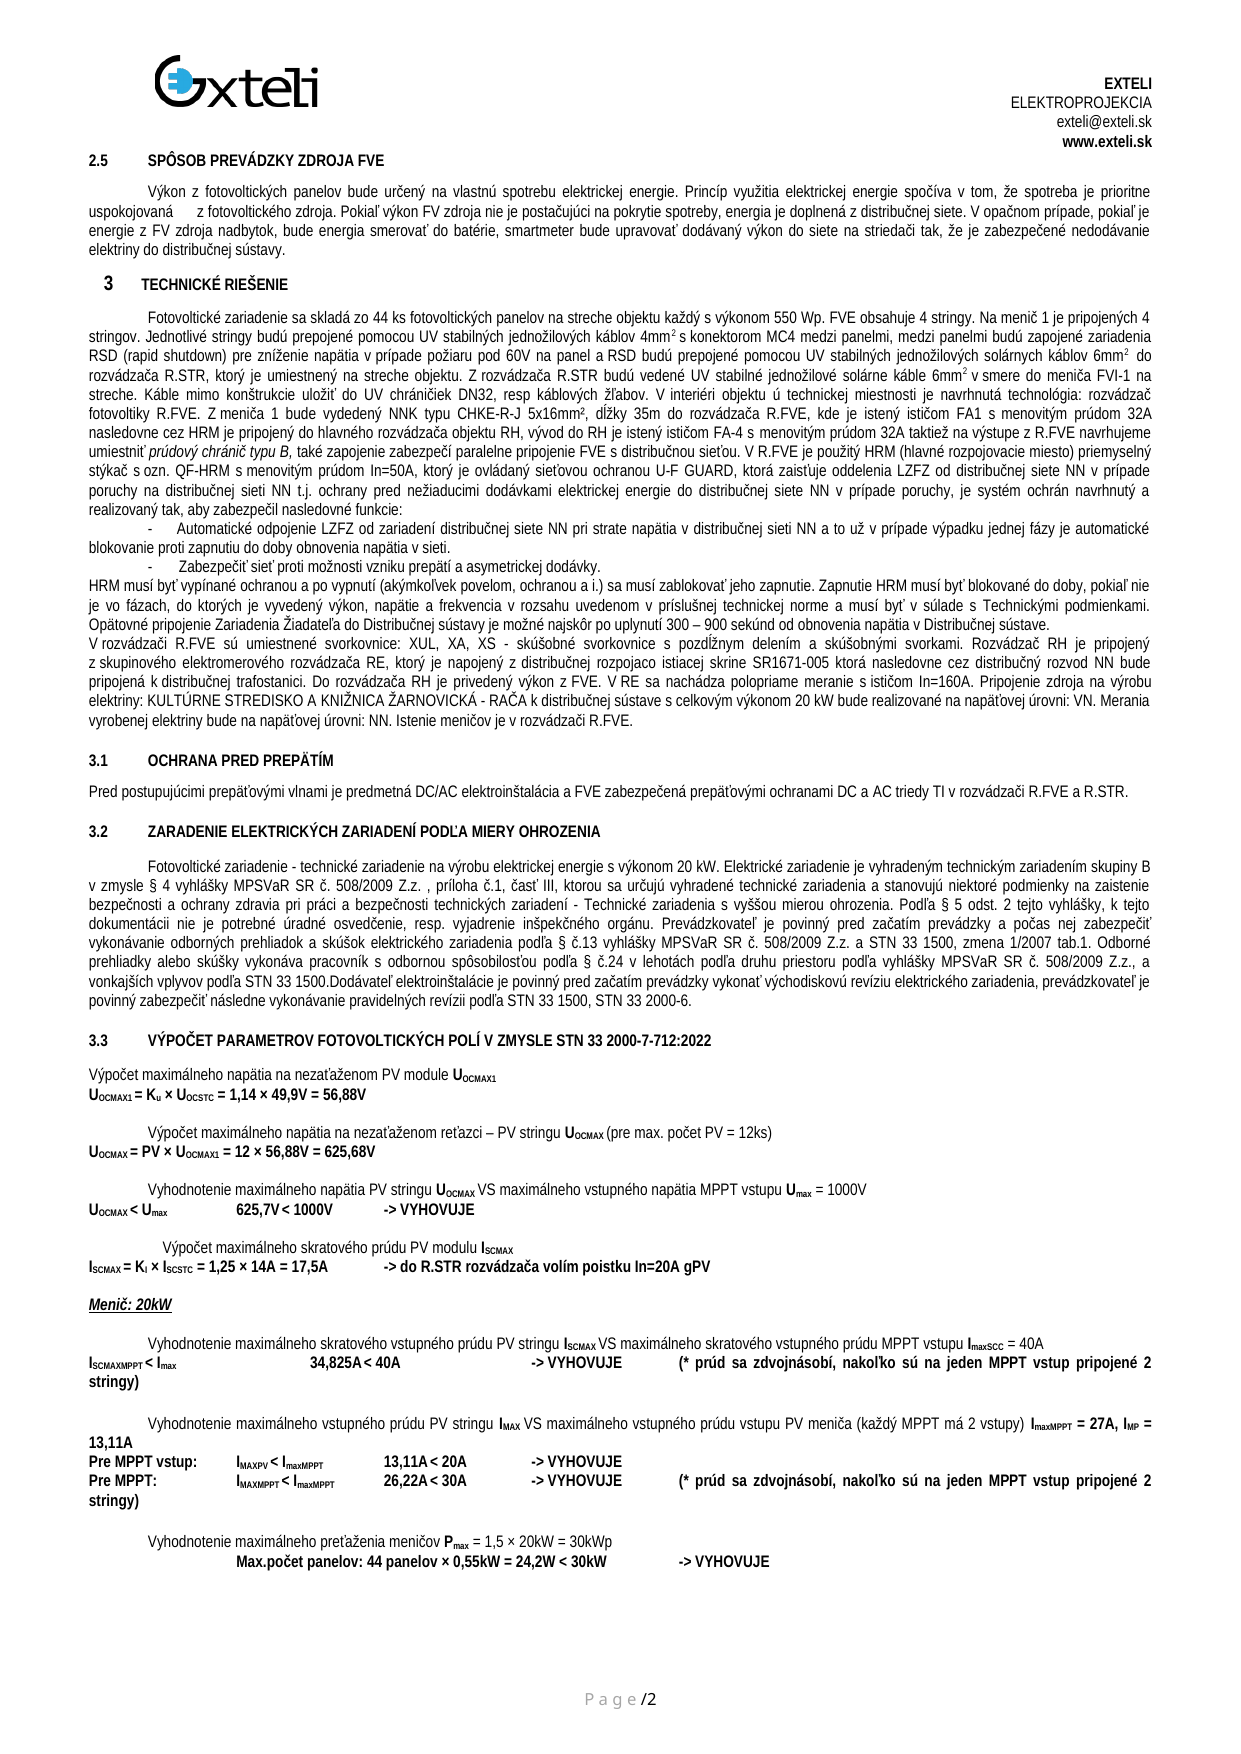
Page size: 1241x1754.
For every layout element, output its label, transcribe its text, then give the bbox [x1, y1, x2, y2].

text UOCMAX = PV × UOCMAX1 = 12 × 56,88V = 625,68V [89, 1142, 1152, 1161]
text Menič: 20kW [89, 1295, 1152, 1314]
text Výkon z fotovoltických panelov bude určený na vlastnú spotrebu elektrickej energie. Princíp využitia elektrickej energie spočíva v tom, že spotreba je prioritne uspokojovaná z fotovoltického zdroja. Pokiaľ výkon FV zdroja nie je postačujúci na pokrytie spotreby, energia je doplnená z distribučnej siete. V opačnom prípade, pokiaľ je energie z FV zdroja nadbytok, bude energia smerovať do batérie, smartmeter bude upravovať dodávaný výkon do siete na striedači tak, že je zabezpečené nedodávanie elektriny do distribučnej sústavy. [89, 182, 1152, 259]
subtitle Výpočet parametrov fotovoltických polí v zmysle stn 33 2000-7-712:2022 [89, 1031, 1152, 1050]
text Vyhodnotenie maximálneho vstupného prúdu PV stringu IMAX VS maximálneho vstupného prúdu vstupu PV meniča (každý MPPT má 2 vstupy) ImaxMPPT = 27A, IMP = 13,11A [89, 1414, 1152, 1452]
text ISCMAX = KI × ISCSTC = 1,25 × 14A = 17,5A -> do R.STR rozvádzača volím poistku In=20A gPV [89, 1257, 1152, 1276]
text Pre MPPT: IMAXMPPT < ImaxMPPT 26,22A < 30A -> VYHOVUJE (* prúd sa zdvojnásobí, nakoľko sú na jeden MPPT vstup pripojené 2 stringy) [89, 1471, 1152, 1509]
text UOCMAX1 = Ku × UOCSTC = 1,14 × 49,9V = 56,88V [89, 1084, 1152, 1103]
text Pre MPPT vstup: IMAXPV < ImaxMPPT 13,11A < 20A -> VYHOVUJE [89, 1452, 1152, 1471]
picture [155, 55, 318, 107]
subtitle technické riešenie [103, 271, 1152, 295]
text Vyhodnotenie maximálneho napätia PV stringu UOCMAX VS maximálneho vstupného napätia MPPT vstupu Umax = 1000V [89, 1180, 1152, 1199]
text Max.počet panelov: 44 panelov × 0,55kW = 24,2W < 30kW -> VYHOVUJE [89, 1551, 1152, 1571]
text HRM musí byť vypínané ochranou a po vypnutí (akýmkoľvek povelom, ochranou a i.) sa musí zablokovať jeho zapnutie. Zapnutie HRM musí byť blokované do doby, pokiaľ nie je vo fázach, do ktorých je vyvedený výkon, napätie a frekvencia v rozsahu uvedenom v príslušnej technickej norme a musí byť v súlade s Technickými podmienkami. Opätovné pripojenie Zariadenia Žiadateľa do Distribučnej sústavy je možné najskôr po uplynutí 300 – 900 sekúnd od obnovenia napätia v Distribučnej sústave. [89, 576, 1152, 634]
text - Zabezpečiť sieť proti možnosti vzniku prepätí a asymetrickej dodávky. [89, 557, 1152, 576]
subtitle Spôsob prevádzky zdroja FVE [89, 151, 1152, 170]
subtitle Ochrana pred prepätím [89, 750, 1152, 769]
text V rozvádzači R.FVE sú umiestnené svorkovnice: XUL, XA, XS - skúšobné svorkovnice s pozdĺžnym delením a skúšobnými svorkami. Rozvádzač RH je pripojený z skupinového elektromerového rozvádzača RE, ktorý je napojený z distribučnej rozpojaco istiacej skrine SR1671-005 ktorá nasledovne cez distribučný rozvod NN bude pripojená k distribučnej trafostanici. Do rozvádzača RH je privedený výkon z FVE. V RE sa nachádza polopriame meranie s ističom In=160A. Pripojenie zdroja na výrobu elektriny: KULTÚRNE STREDISKO A KNIŽNICA ŽARNOVICKÁ - RAČA k distribučnej sústave s celkovým výkonom 20 kW bude realizované na napäťovej úrovni: VN. Merania vyrobenej elektriny bude na napäťovej úrovni: NN. Istenie meničov je v rozvádzači R.FVE. [89, 634, 1152, 729]
text Fotovoltické zariadenie - technické zariadenie na výrobu elektrickej energie s výkonom 20 kW. Elektrické zariadenie je vyhradeným technickým zariadením skupiny B v zmysle § 4 vyhlášky MPSVaR SR č. 508/2009 Z.z. , príloha č.1, časť III, ktorou sa určujú vyhradené technické zariadenia a stanovujú niektoré podmienky na zaistenie bezpečnosti a ochrany zdravia pri práci a bezpečnosti technických zariadení - Technické zariadenia s vyššou mierou ohrozenia. Podľa § 5 odst. 2 tejto vyhlášky, k tejto dokumentácii nie je potrebné úradné osvedčenie, resp. vyjadrenie inšpekčného orgánu. Prevádzkovateľ je povinný pred začatím prevádzky a počas nej zabezpečiť vykonávanie odborných prehliadok a skúšok elektrického zariadenia podľa § č.13 vyhlášky MPSVaR SR č. 508/2009 Z.z. a STN 33 1500, zmena 1/2007 tab.1. Odborné prehliadky alebo skúšky vykonáva pracovník s odbornou spôsobilosťou podľa § č.24 v lehotách podľa druhu priestoru podľa vyhlášky MPSVaR SR č. 508/2009 Z.z., a vonkajších vplyvov podľa STN 33 1500.Dodávateľ elektroinštalácie je povinný pred začatím prevádzky vykonať východiskovú revíziu elektrického zariadenia, prevádzkovateľ je povinný zabezpečiť následne vykonávanie pravidelných revízii podľa STN 33 1500, STN 33 2000-6. [89, 856, 1152, 1010]
text Výpočet maximálneho napätia na nezaťaženom PV module UOCMAX1 [89, 1065, 1152, 1084]
text UOCMAX < Umax 625,7V < 1000V -> VYHOVUJE [89, 1199, 1152, 1218]
subtitle Zaradenie elektrických zariadení podľa miery ohrozenia [89, 822, 1152, 841]
text Pred postupujúcimi prepäťovými vlnami je predmetná DC/AC elektroinštalácia a FVE zabezpečená prepäťovými ochranami DC a AC triedy TI v rozvádzači R.FVE a R.STR. [89, 782, 1152, 801]
text Vyhodnotenie maximálneho preťaženia meničov Pmax = 1,5 × 20kW = 30kWp [89, 1532, 1152, 1551]
text Vyhodnotenie maximálneho skratového vstupného prúdu PV stringu ISCMAX VS maximálneho skratového vstupného prúdu MPPT vstupu ImaxSCC = 40A [89, 1333, 1152, 1353]
text Výpočet maximálneho skratového prúdu PV modulu ISCMAX [89, 1238, 1152, 1257]
text ISCMAXMPPT < Imax 34,825A < 40A -> VYHOVUJE (* prúd sa zdvojnásobí, nakoľko sú na jeden MPPT vstup pripojené 2 stringy) [89, 1353, 1152, 1391]
text - Automatické odpojenie LZFZ od zariadení distribučnej siete NN pri strate napätia v distribučnej sieti NN a to už v prípade výpadku jednej fázy je automatické blokovanie proti zapnutiu do doby obnovenia napätia v sieti. [89, 519, 1152, 557]
text Fotovoltické zariadenie sa skladá zo 44 ks fotovoltických panelov na streche objektu každý s výkonom 550 Wp. FVE obsahuje 4 stringy. Na menič 1 je pripojených 4 stringov. Jednotlivé stringy budú prepojené pomocou UV stabilných jednožilových káblov 4mm2 s konektorom MC4 medzi panelmi, medzi panelmi budú zapojené zariadenia RSD (rapid shutdown) pre zníženie napätia v prípade požiaru pod 60V na panel a RSD budú prepojené pomocou UV stabilných jednožilových solárnych káblov 6mm2 do rozvádzača R.STR, ktorý je umiestnený na streche objektu. Z rozvádzača R.STR budú vedené UV stabilné jednožilové solárne káble 6mm2 v smere do meniča FVI-1 na streche. Káble mimo konštrukcie uložiť do UV chráničiek DN32, resp káblových žľabov. V interiéri objektu ú technickej miestnosti je navrhnutá technológia: rozvádzač fotovoltiky R.FVE. Z meniča 1 bude vydedený NNK typu CHKE-R-J 5x16mm², dĺžky 35m do rozvádzača R.FVE, kde je istený ističom FA1 s menovitým prúdom 32A nasledovne cez HRM je pripojený do hlavného rozvádzača objektu RH, vývod do RH je istený ističom FA-4 s menovitým prúdom 32A taktiež na výstupe z R.FVE navrhujeme umiestniť prúdový chránič typu B, také zapojenie zabezpečí paralelne pripojenie FVE s distribučnou sieťou. V R.FVE je použitý HRM (hlavné rozpojovacie miesto) priemyselný stýkač s ozn. QF-HRM s menovitým prúdom In=50A, ktorý je ovládaný sieťovou ochranou U-F GUARD, ktorá zaisťuje oddelenia LZFZ od distribučnej siete NN v prípade poruchy na distribučnej sieti NN t.j. ochrany pred nežiaducimi dodávkami elektrickej energie do distribučnej siete NN v prípade poruchy, je systém ochrán navrhnutý a realizovaný tak, aby zabezpečil nasledovné funkcie: [89, 308, 1152, 519]
text Výpočet maximálneho napätia na nezaťaženom reťazci – PV stringu UOCMAX (pre max. počet PV = 12ks) [89, 1123, 1152, 1142]
